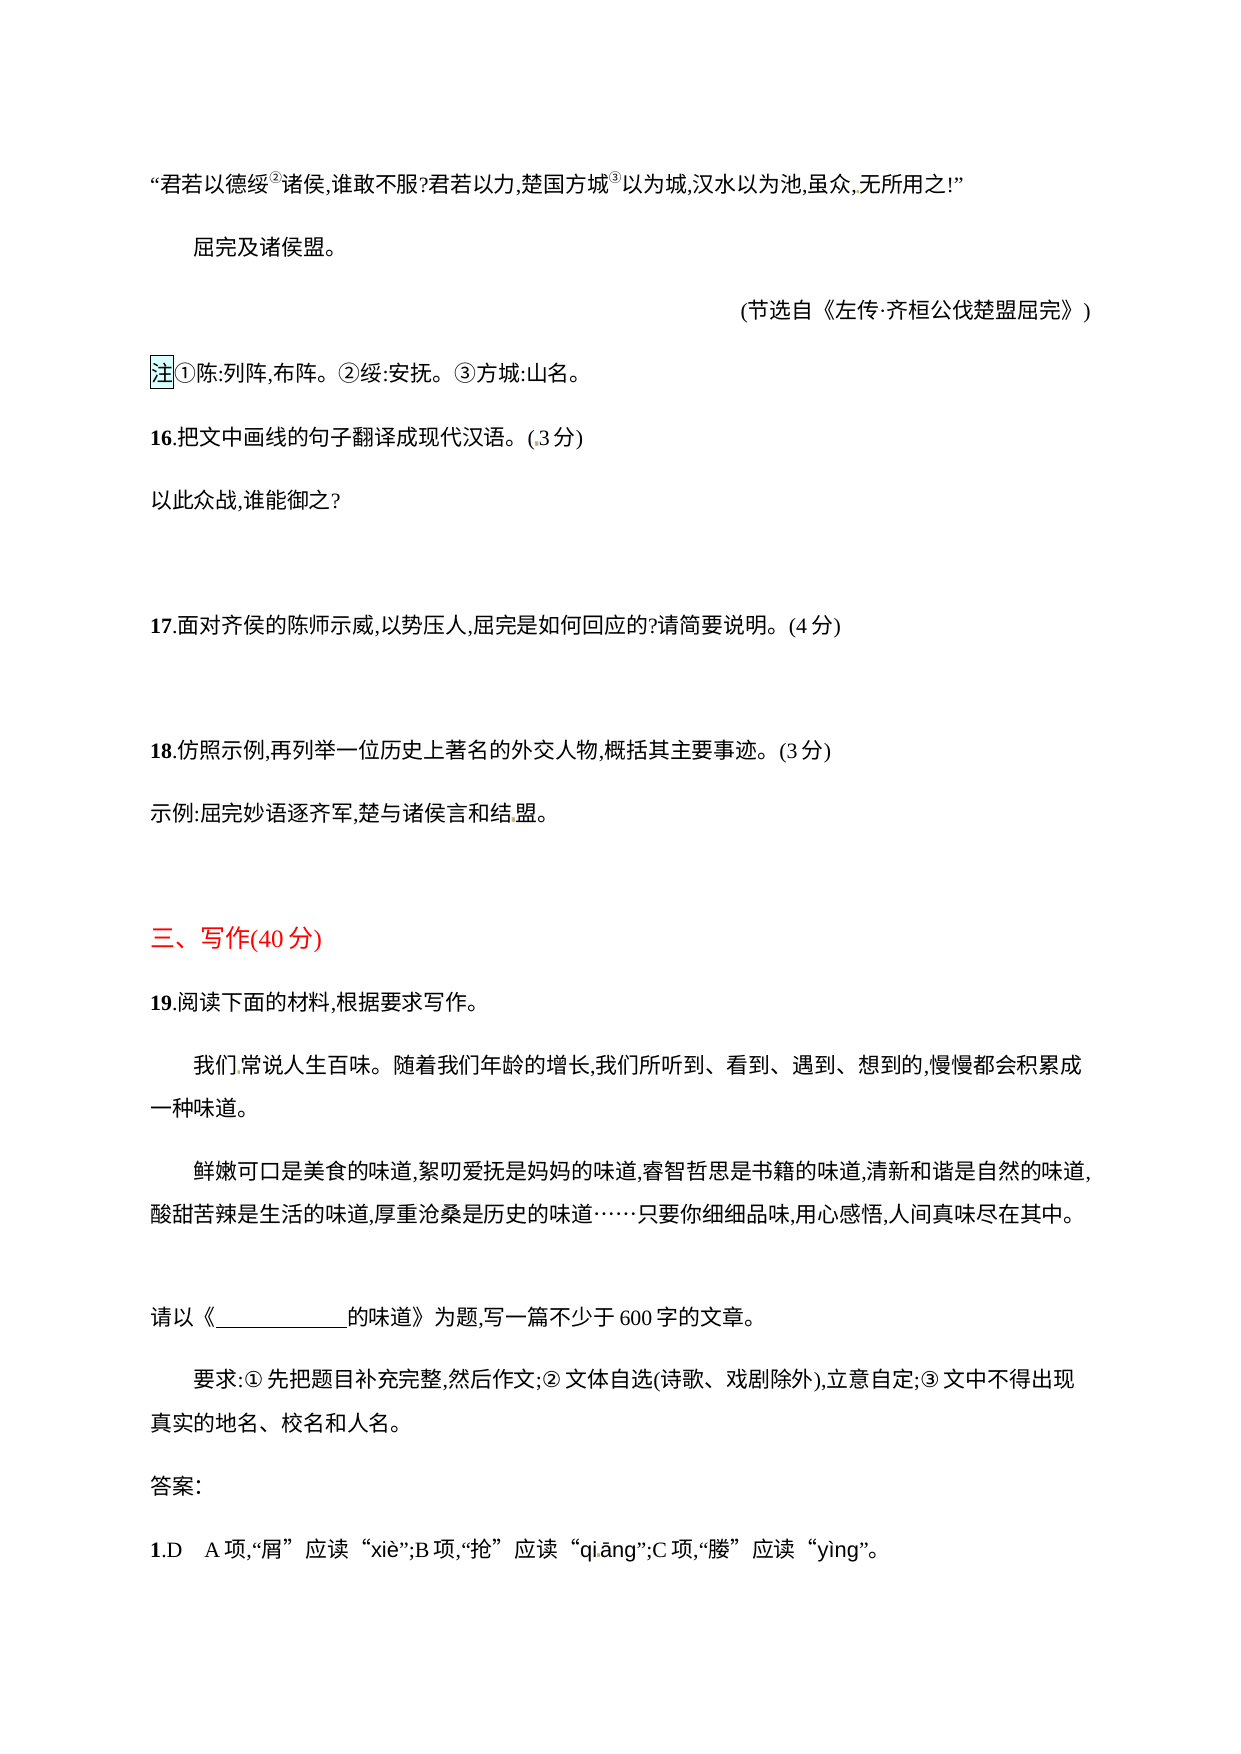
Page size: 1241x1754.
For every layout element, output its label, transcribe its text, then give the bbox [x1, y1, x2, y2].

text 答案： [150, 1466, 1090, 1503]
text 18.仿照示例,再列举一位历史上著名的外交人物,概括其主要事迹。(3分) [150, 730, 1090, 768]
text 鲜嫩可口是美食的味道,絮叨爱抚是妈妈的味道,睿智哲思是书籍的味道,清新和谐是自然的味道,酸甜苦辣是生活的味道,厚重沧桑是历史的味道……只要你细细品味,用心感悟,人间真味尽在其中。[来源:学+科+网Z+X+X+K] [150, 1151, 1090, 1275]
text 19.阅读下面的材料,根据要求写作。 [150, 982, 1090, 1019]
text 示例:屈完妙语逐齐军,楚与诸侯言和结盟。 [150, 793, 1090, 831]
text 17.面对齐侯的陈师示威,以势压人,屈完是如何回应的?请简要说明。(4分) [150, 605, 1090, 642]
text 请以《 的味道》为题,写一篇不少于600字的文章。 [150, 1297, 1090, 1334]
text 我们常说人生百味。随着我们年龄的增长,我们所听到、看到、遇到、想到的,慢慢都会积累成一种味道。 [150, 1045, 1090, 1126]
text 16.把文中画线的句子翻译成现代汉语。(3分) [150, 417, 1090, 454]
text 注①陈:列阵,布阵。②绥:安抚。③方城:山名。 [150, 353, 1090, 391]
text 1.D A项,“屑”应读“xiè”;B项,“抢”应读“qiāng”;C项,“媵”应读“yìng”。 [150, 1529, 1090, 1566]
text 屈完及诸侯盟。 [150, 227, 1090, 265]
text 要求:①先把题目补充完整,然后作文;②文体自选(诗歌、戏剧除外),立意自定;③文中不得出现真实的地名、校名和人名。 [150, 1359, 1090, 1440]
text 以此众战,谁能御之? [150, 480, 1090, 517]
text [150, 164, 1090, 202]
text 三、写作(40分) [150, 918, 1090, 956]
text (节选自《左传·齐桓公伐楚盟屈完》) [150, 291, 1090, 328]
